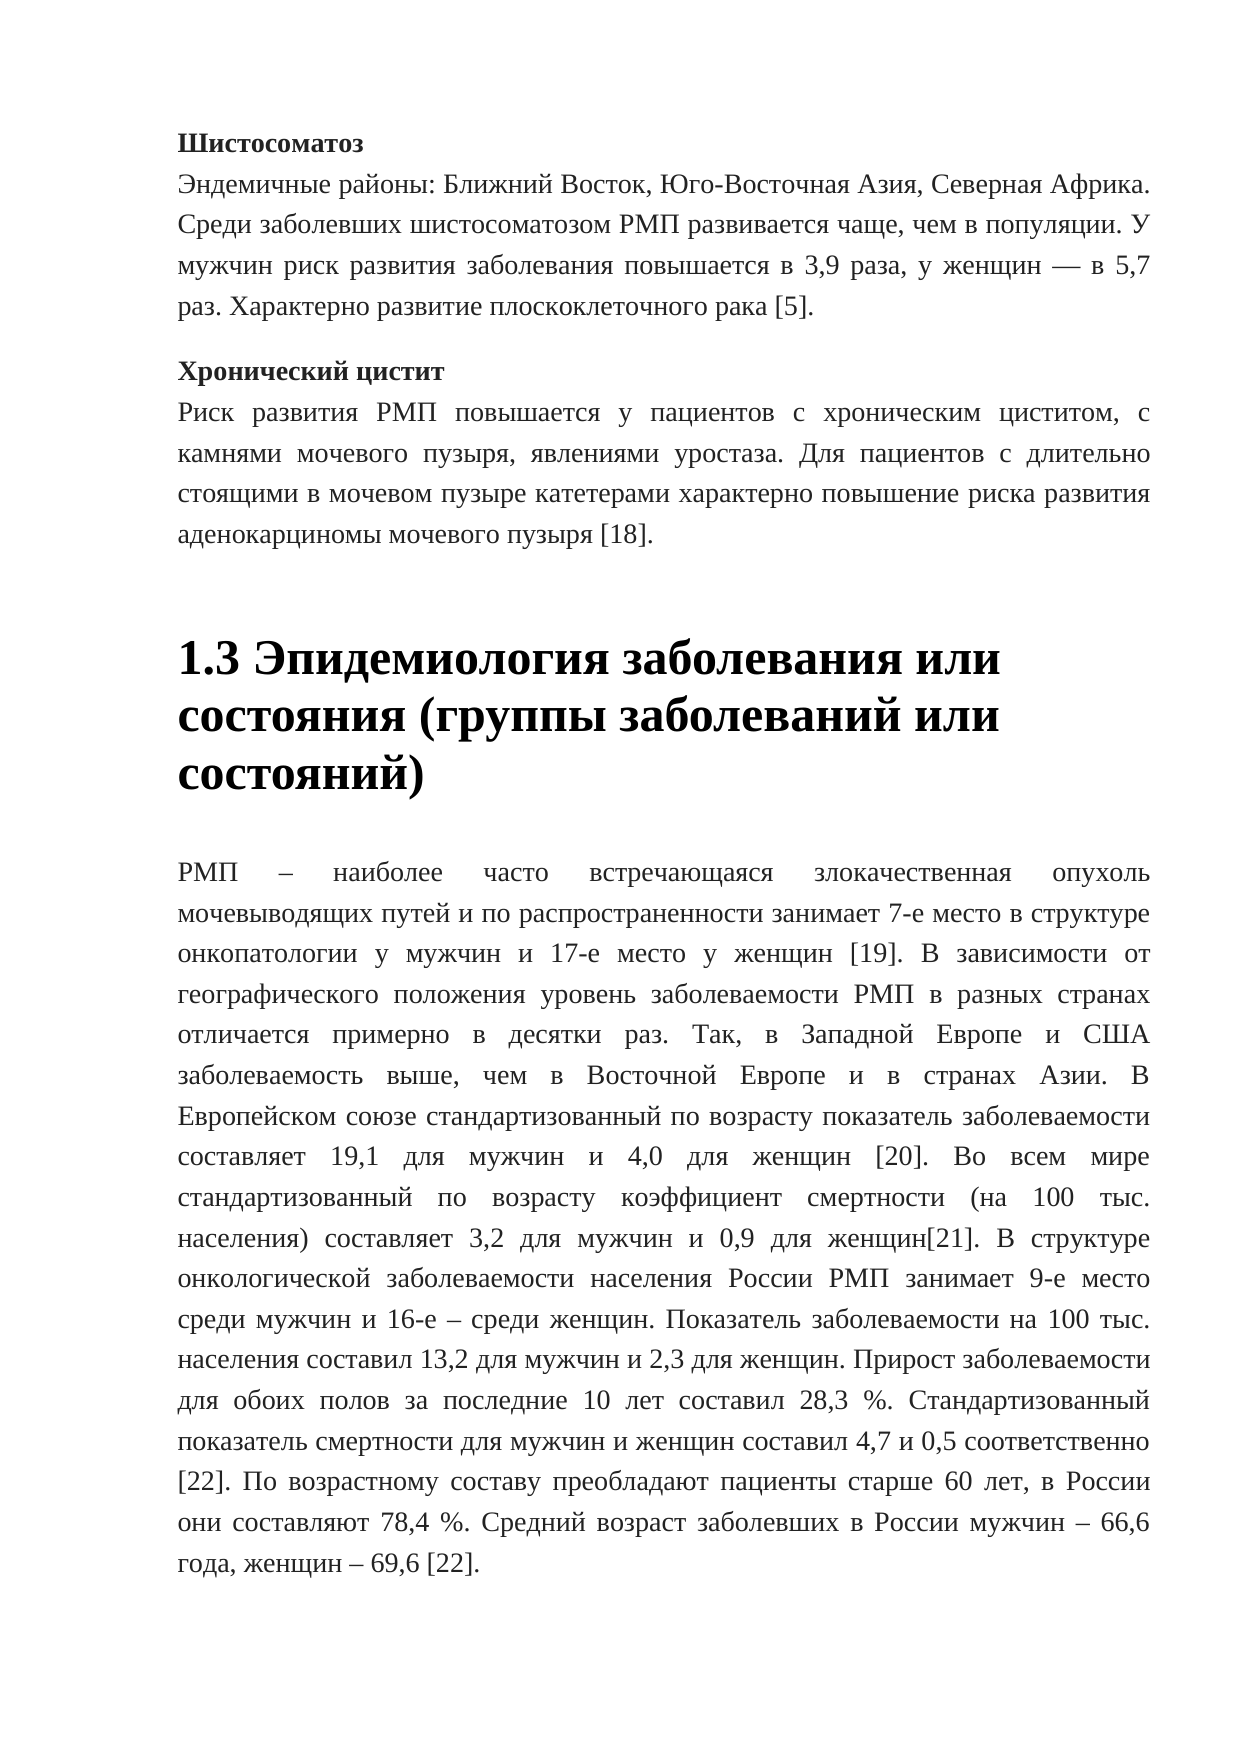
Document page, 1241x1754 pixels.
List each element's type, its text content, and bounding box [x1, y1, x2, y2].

text Эндемичные районы: Ближний Восток, Юго-Восточная Азия, Северная Африка. Среди заболевших шистосоматозом РМП развивается чаще, чем в популяции. У мужчин риск развития заболевания повышается в 3,9 раза, у женщин — в 5,7 раз. Характерно развитие плоскоклеточного рака [5]. [177, 159, 1152, 321]
text Хронический цистит [177, 346, 1152, 387]
text 1.3 Эпидемиология заболевания или состояния (группы заболеваний или состояний) [177, 627, 1152, 800]
text Риск развития РМП повышается у пациентов с хроническим циститом, с камнями мочевого пузыря, явлениями уростаза. Для пациентов с длительно стоящими в мочевом пузыре катетерами характерно повышение риска развития аденокарциномы мочевого пузыря [18]. [177, 387, 1152, 549]
text Шистосоматоз [177, 118, 1152, 159]
text РМП – наиболее часто встречающаяся злокачественная опухоль мочевыводящих путей и по распространенности занимает 7-е место в структуре онкопатологии у мужчин и 17-е место у женщин [19]. В зависимости от географического положения уровень заболеваемости РМП в разных странах отличается примерно в десятки раз. Так, в Западной Европе и США заболеваемость выше, чем в Восточной Европе и в странах Азии. В Европейском союзе стандартизованный по возрасту показатель заболеваемости составляет 19,1 для мужчин и 4,0 для женщин [20]. Во всем мире стандартизованный по возрасту коэффициент смертности (на 100 тыс. населения) составляет 3,2 для мужчин и 0,9 для женщин[21]. В структуре онкологической заболеваемости населения России РМП занимает 9-е место среди мужчин и 16-е – среди женщин. Показатель заболеваемости на 100 тыс. населения составил 13,2 для мужчин и 2,3 для женщин. Прирост заболеваемости для обоих полов за последние 10 лет составил 28,3 %. Стандартизованный показатель смертности для мужчин и женщин составил 4,7 и 0,5 соответственно [22]. По возрастному составу преобладают пациенты старше 60 лет, в России они составляют 78,4 %. Средний возраст заболевших в России мужчин – 66,6 года, женщин – 69,6 [22]. [177, 847, 1152, 1578]
